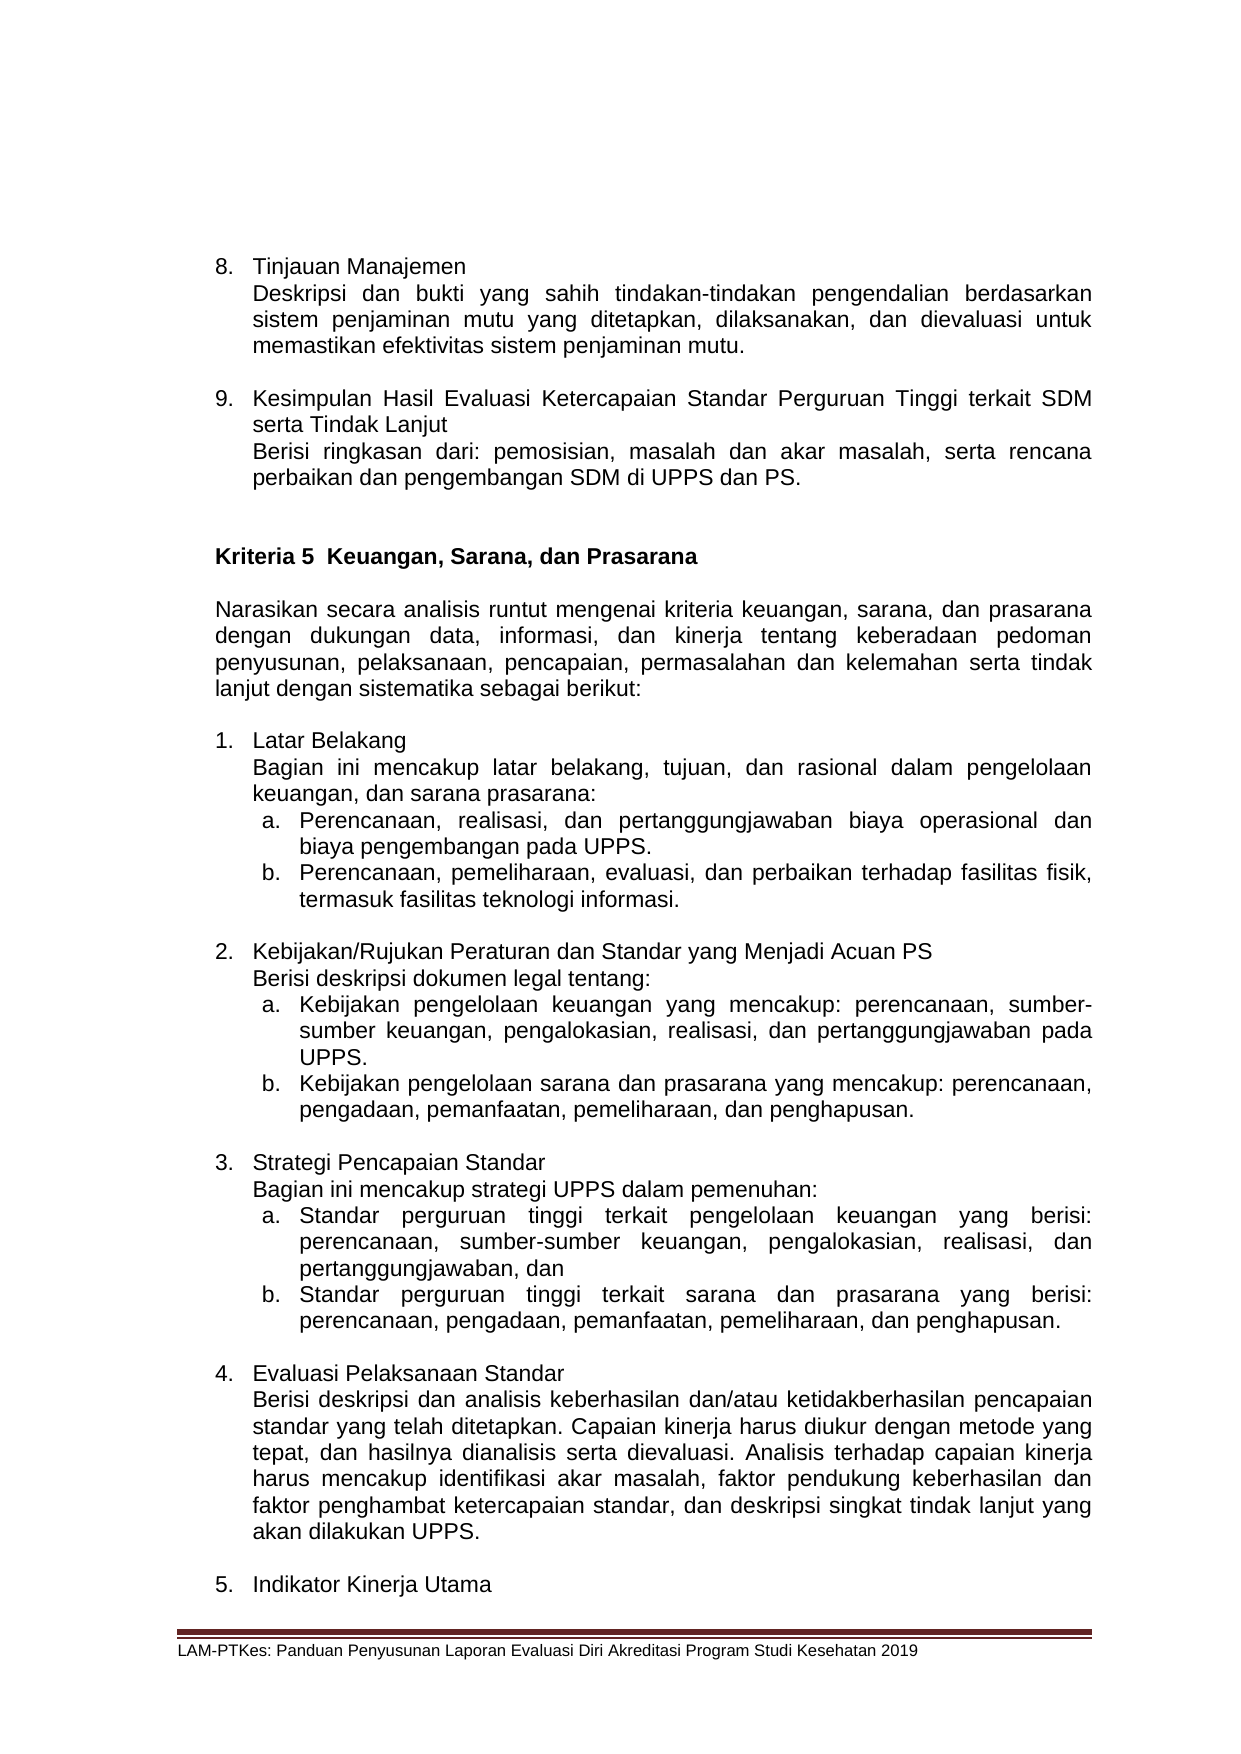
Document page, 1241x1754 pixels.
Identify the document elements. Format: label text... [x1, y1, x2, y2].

list Kebijakan/Rujukan Peraturan dan Standar yang Menjadi Acuan PS [215, 938, 1092, 965]
text Bagian ini mencakup latar belakang, tujuan, dan rasional dalam pengelolaan keuangan, dan sarana prasarana: [252, 754, 1092, 807]
list Tinjauan Manajemen [215, 253, 1092, 279]
list Strategi Pencapaian Standar [215, 1149, 1092, 1176]
list Kebijakan pengelolaan keuangan yang mencakup: perencanaan, sumber-sumber keuangan, pengalokasian, realisasi, dan pertanggungjawaban pada UPPS. [262, 991, 1092, 1070]
list Kesimpulan Hasil Evaluasi Ketercapaian Standar Perguruan Tinggi terkait SDM serta Tindak Lanjut [215, 385, 1092, 438]
list Standar perguruan tinggi terkait sarana dan prasarana yang berisi: perencanaan, pengadaan, pemanfaatan, pemeliharaan, dan penghapusan. [262, 1281, 1092, 1334]
list Standar perguruan tinggi terkait pengelolaan keuangan yang berisi: perencanaan, sumber-sumber keuangan, pengalokasian, realisasi, dan pertanggungjawaban, dan [262, 1202, 1092, 1281]
list Perencanaan, pemeliharaan, evaluasi, dan perbaikan terhadap fasilitas fisik, termasuk fasilitas teknologi informasi. [262, 859, 1092, 912]
text Deskripsi dan bukti yang sahih tindakan-tindakan pengendalian berdasarkan sistem penjaminan mutu yang ditetapkan, dilaksanakan, dan dievaluasi untuk memastikan efektivitas sistem penjaminan mutu. [252, 279, 1092, 358]
list Evaluasi Pelaksanaan Standar [215, 1360, 1092, 1386]
list Kebijakan pengelolaan sarana dan prasarana yang mencakup: perencanaan, pengadaan, pemanfaatan, pemeliharaan, dan penghapusan. [262, 1070, 1092, 1123]
list Indikator Kinerja Utama [215, 1571, 1092, 1597]
text Berisi deskripsi dan analisis keberhasilan dan/atau ketidakberhasilan pencapaian standar yang telah ditetapkan. Capaian kinerja harus diukur dengan metode yang tepat, dan hasilnya dianalisis serta dievaluasi. Analisis terhadap capaian kinerja harus mencakup identifikasi akar masalah, faktor pendukung keberhasilan dan faktor penghambat ketercapaian standar, dan deskripsi singkat tindak lanjut yang akan dilakukan UPPS. [252, 1386, 1092, 1544]
list Perencanaan, realisasi, dan pertanggungjawaban biaya operasional dan biaya pengembangan pada UPPS. [262, 807, 1092, 859]
text Narasikan secara analisis runtut mengenai kriteria keuangan, sarana, dan prasarana dengan dukungan data, informasi, dan kinerja tentang keberadaan pedoman penyusunan, pelaksanaan, pencapaian, permasalahan dan kelemahan serta tindak lanjut dengan sistematika sebagai berikut: [215, 596, 1092, 701]
text Berisi deskripsi dokumen legal tentang: [252, 965, 1092, 991]
list Latar Belakang [215, 727, 1092, 754]
subtitle Kriteria 5 Keuangan, Sarana, dan Prasarana [215, 543, 1092, 569]
text Berisi ringkasan dari: pemosisian, masalah dan akar masalah, serta rencana perbaikan dan pengembangan SDM di UPPS dan PS. [252, 438, 1092, 490]
text Bagian ini mencakup strategi UPPS dalam pemenuhan: [252, 1176, 1092, 1202]
